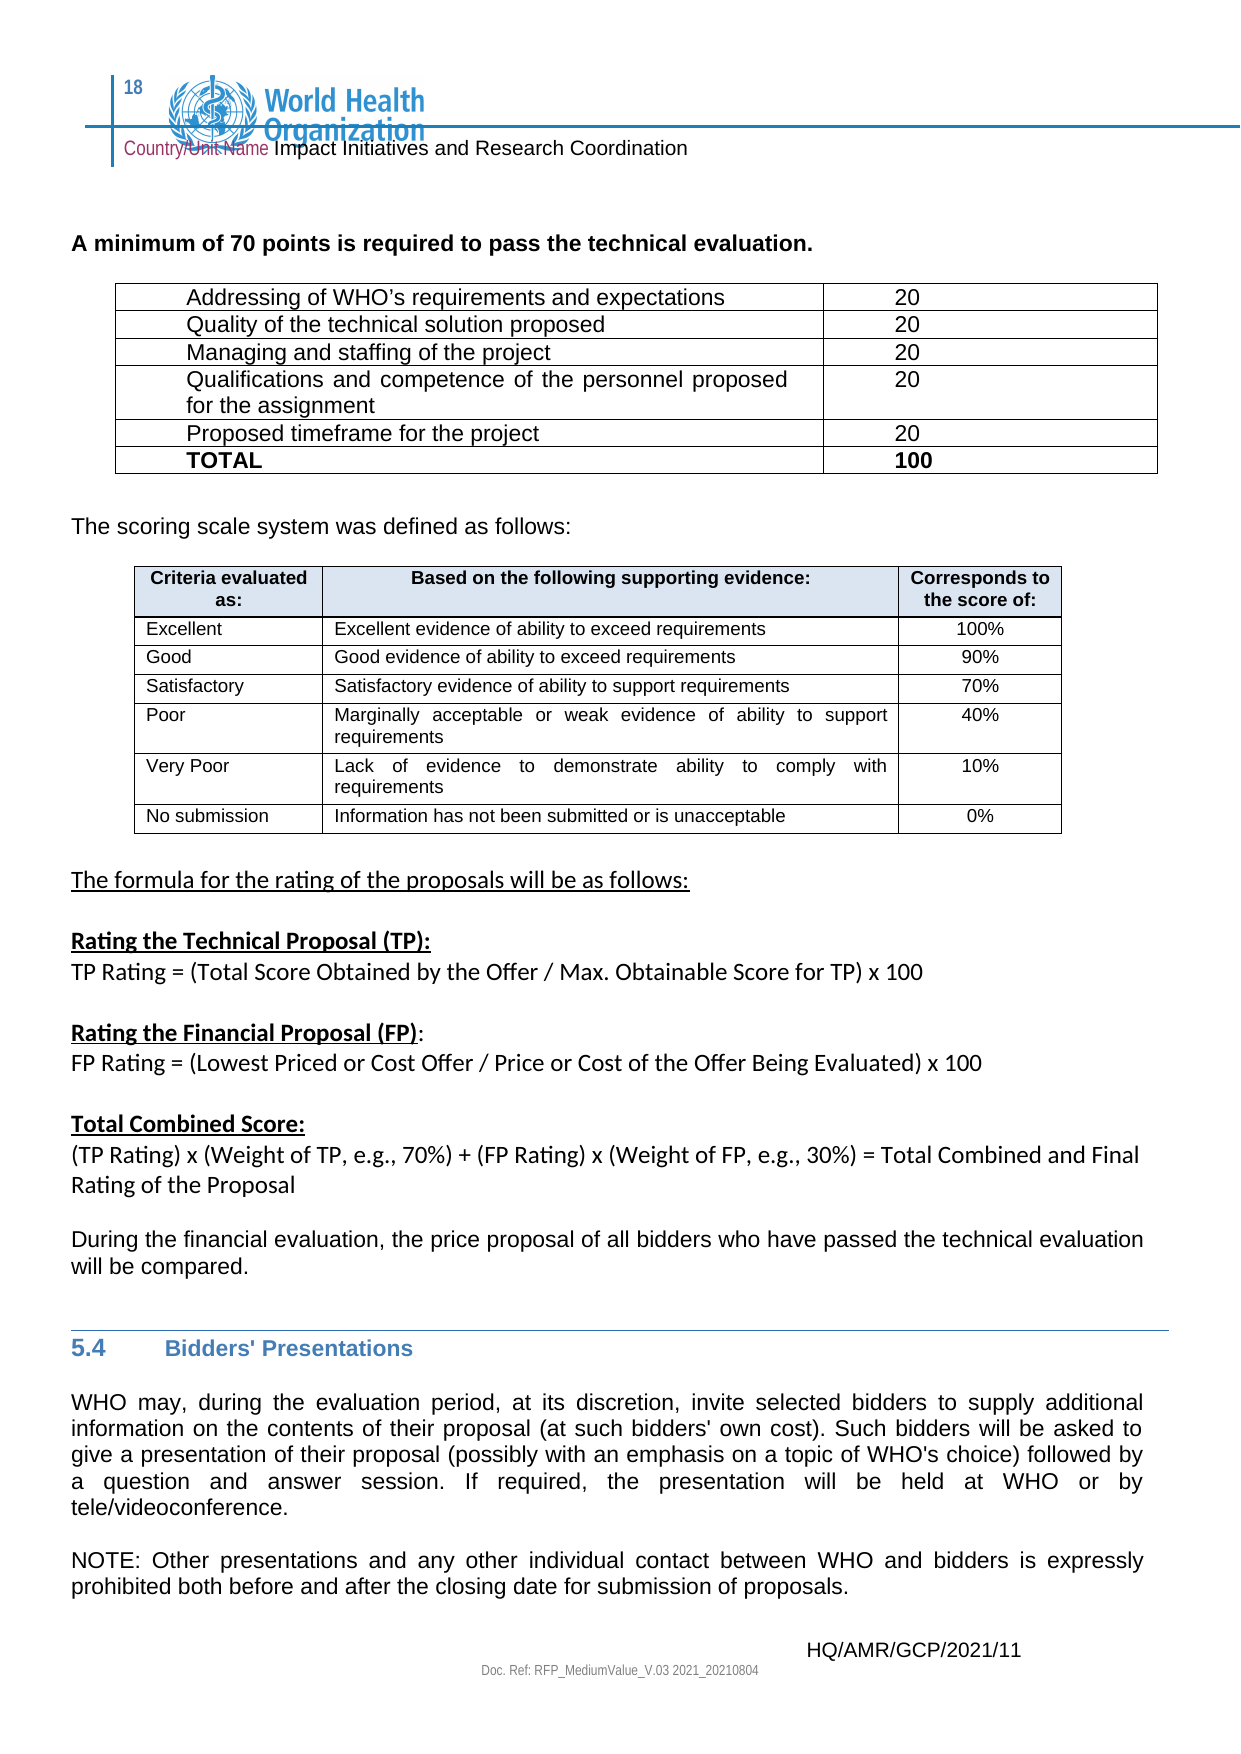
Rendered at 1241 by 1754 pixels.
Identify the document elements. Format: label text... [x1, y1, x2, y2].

table_header Based on the following supporting evidence: [323, 567, 898, 616]
table_cell 100% [899, 618, 1061, 645]
table_cell Qualifications and competence of the personnel proposed for the assignment [116, 366, 823, 418]
text Rating the Technical Proposal (TP): [71, 925, 1169, 956]
subtitle Bidders' Presentations [71, 1331, 1169, 1362]
table_cell Managing and staffing of the project [116, 339, 823, 365]
text TP Rating = (Total Score Obtained by the Offer / Max. Obtainable Score for TP) x 100 [71, 956, 1169, 986]
text WHO may, during the evaluation period, at its discretion, invite selected bidders to supply additional information on the contents of their proposal (at such bidders' own cost). Such bidders will be asked to give a presentation of their proposal (possibly with an emphasis on a topic of WHO's choice) followed by a question and answer session. If required, the presentation will be held at WHO or by tele/videoconference. [71, 1388, 1144, 1520]
table_cell Good evidence of ability to exceed requirements [323, 646, 898, 674]
table_cell 40% [899, 704, 1061, 753]
table_cell Poor [135, 704, 322, 753]
table_cell 100 [824, 447, 1157, 473]
text Total Combined Score: [71, 1108, 1169, 1139]
table_cell 20 [824, 366, 1157, 418]
table_cell TOTAL [116, 447, 823, 473]
picture [168, 75, 424, 125]
table_cell No submission [135, 805, 322, 833]
table_cell Good [135, 646, 322, 674]
text NOTE: Other presentations and any other individual contact between WHO and bidders is expressly prohibited both before and after the closing date for submission of proposals. [71, 1547, 1144, 1599]
table_cell 20 [824, 339, 1157, 365]
table_cell 20 [824, 311, 1157, 337]
table_cell Satisfactory evidence of ability to support requirements [323, 675, 898, 703]
text (TP Rating) x (Weight of TP, e.g., 70%) + (FP Rating) x (Weight of FP, e.g., 30%) = Total Combined and Final Rating of the Proposal [71, 1139, 1169, 1200]
table_cell Information has not been submitted or is unacceptable [323, 805, 898, 833]
table_cell Proposed timeframe for the project [116, 420, 823, 446]
table_cell 0% [899, 805, 1061, 833]
table_cell 70% [899, 675, 1061, 703]
table_cell Excellent evidence of ability to exceed requirements [323, 618, 898, 645]
table_cell Lack of evidence to demonstrate ability to comply with requirements [323, 754, 898, 804]
table_cell Quality of the technical solution proposed [116, 311, 823, 337]
table_cell Excellent [135, 618, 322, 645]
table_header Criteria evaluated as: [135, 567, 322, 616]
table_header 20 [824, 284, 1157, 310]
table_cell 20 [824, 420, 1157, 446]
table_header Addressing of WHO’s requirements and expectations [116, 284, 823, 310]
text Rating the Financial Proposal (FP): [71, 1017, 1169, 1047]
picture [350, 145, 355, 154]
table_cell 10% [899, 754, 1061, 804]
picture [168, 128, 424, 154]
text FP Rating = (Lowest Priced or Cost Offer / Price or Cost of the Offer Being Evaluated) x 100 [71, 1047, 1169, 1078]
picture [282, 145, 287, 154]
table_cell 90% [899, 646, 1061, 674]
table_cell Satisfactory [135, 675, 322, 703]
table_cell Very Poor [135, 754, 322, 804]
text A minimum of 70 points is required to pass the technical evaluation. [71, 230, 1144, 256]
text During the financial evaluation, the price proposal of all bidders who have passed the technical evaluation will be compared. [71, 1226, 1144, 1279]
picture [226, 144, 231, 154]
text The scoring scale system was defined as follows: [71, 513, 1144, 539]
text The formula for the rating of the proposals will be as follows: [71, 864, 1169, 895]
table_header Corresponds to the score of: [899, 567, 1061, 616]
picture [300, 145, 306, 154]
table_cell Marginally acceptable or weak evidence of ability to support requirements [323, 704, 898, 753]
